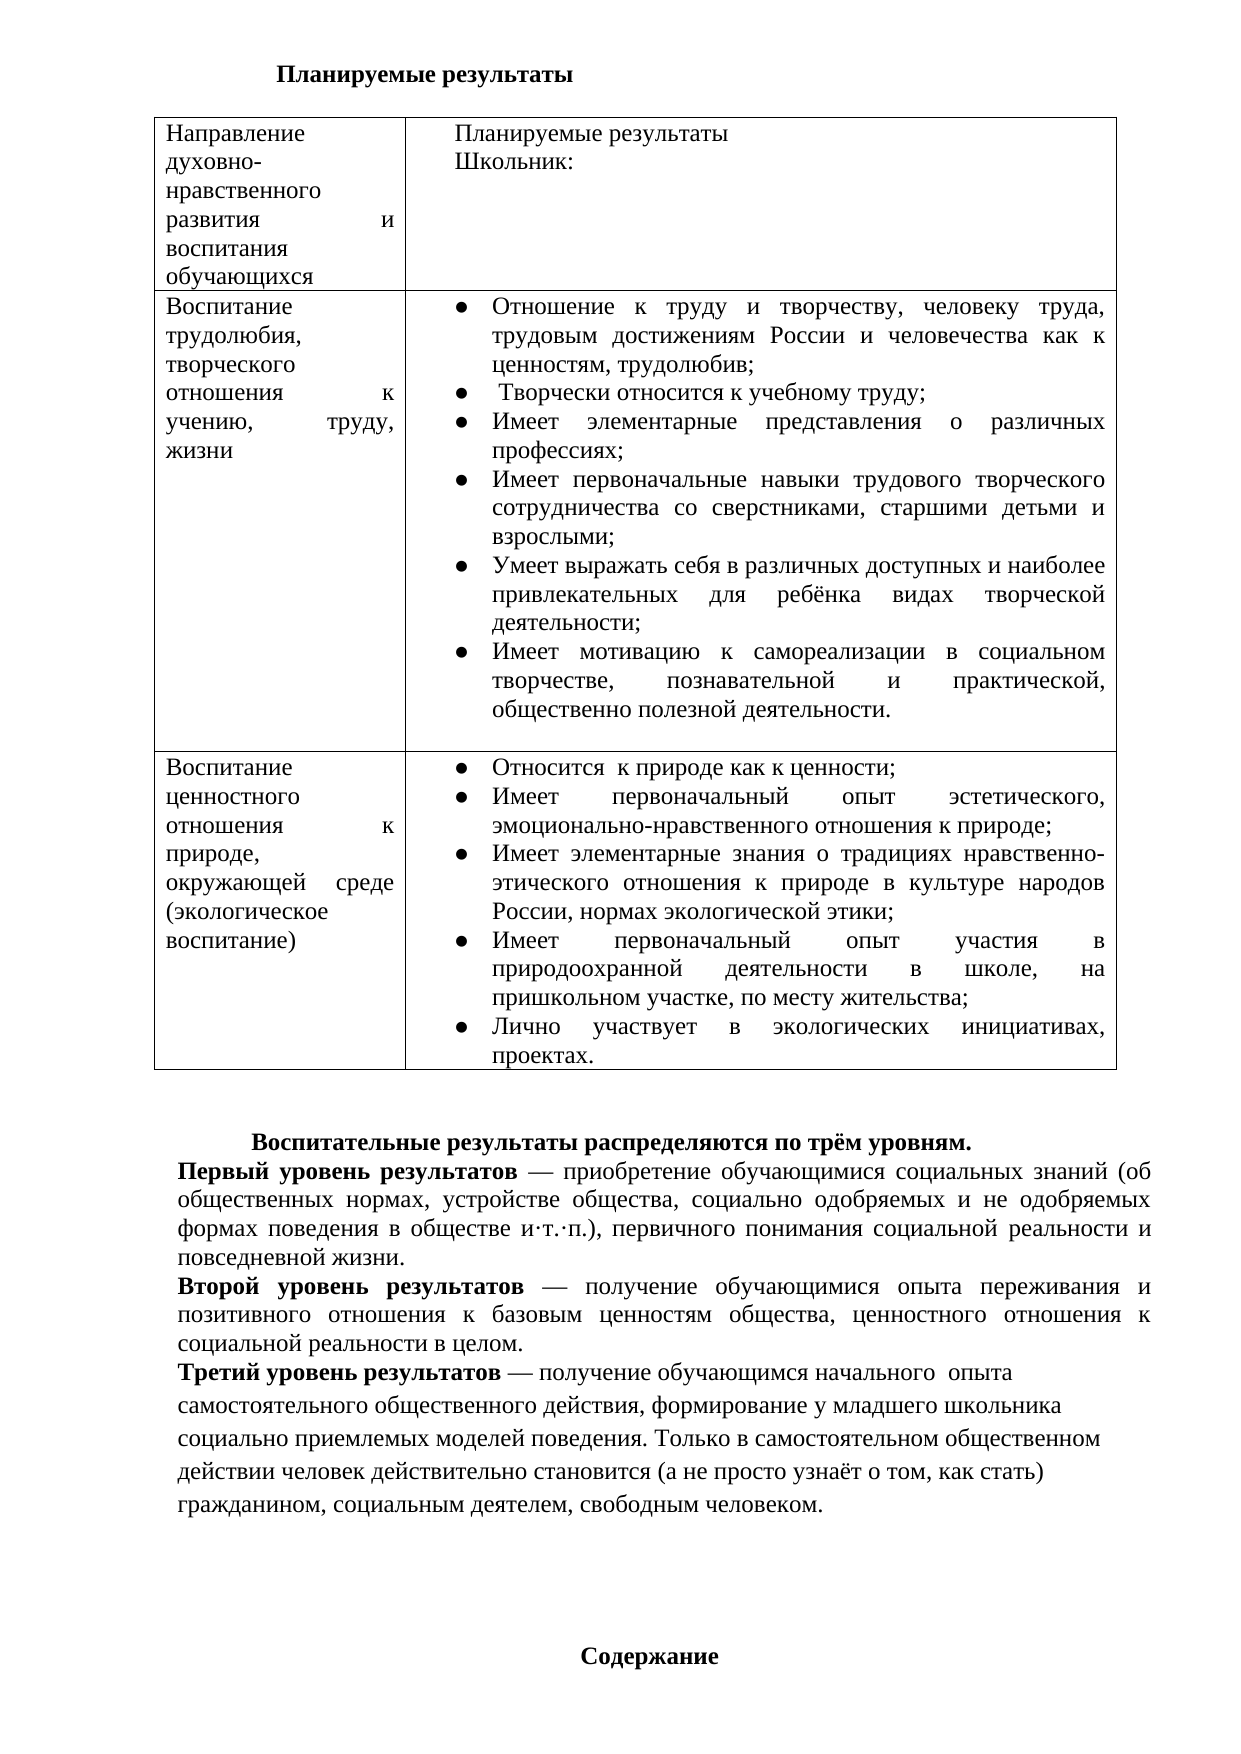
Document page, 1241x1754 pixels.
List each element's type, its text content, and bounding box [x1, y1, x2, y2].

table_cell Воспитание ценностного отношения к природе, окружающей среде (экологическое воспитание) [155, 752, 405, 1068]
table_cell Отношение к труду и творчеству, человеку труда, трудовым достижениям России и человечества как к ценностям, трудолюбив; Творчески относится к учебному труду; Имеет элементарные представления о различных профессиях; Имеет первоначальные навыки трудового творческого сотрудничества со сверстниками, старшими детьми и взрослыми; Умеет выражать себя в различных доступных и наиболее привлекательных для ребёнка видах творческой деятельности; Имеет мотивацию к самореализации в социальном творчестве, познавательной и практической, общественно полезной деятельности. [406, 291, 1116, 751]
text Первый уровень результатов — приобретение обучающимися социальных знаний (об общественных нормах, устройстве общества, социально одобряемых и не одобряемых формах поведения в обществе и·т.·п.), первичного понимания социальной реальности и повседневной жизни. [177, 1156, 1152, 1271]
table_header Направление духовно-нравственного развития и воспитания обучающихся [155, 118, 405, 290]
table_header Содержание [166, 1555, 1133, 1699]
table_cell Относится к природе как к ценности; Имеет первоначальный опыт эстетического, эмоционально-нравственного отношения к природе; Имеет элементарные знания о традициях нравственно-этического отношения к природе в культуре народов России, нормах экологической этики; Имеет первоначальный опыт участия в природоохранной деятельности в школе, на пришкольном участке, по месту жительства; Лично участвует в экологических инициативах, проектах. [406, 752, 1116, 1068]
text Планируемые результаты [177, 59, 1152, 88]
table_header Планируемые результаты Школьник: [406, 118, 1116, 290]
text Второй уровень результатов — получение обучающимися опыта переживания и позитивного отношения к базовым ценностям общества, ценностного отношения к социальной реальности в целом. [177, 1271, 1152, 1357]
text Воспитательные результаты распределяются по трём уровням. [177, 1127, 1152, 1156]
table_cell Воспитание трудолюбия, творческого отношения к учению, труду, жизни [155, 291, 405, 751]
text Третий уровень результатов — получение обучающимся начального опыта самостоятельного общественного действия, формирование у младшего школьника социально приемлемых моделей поведения. Только в самостоятельном общественном действии человек действительно становится (а не просто узнаёт о том, как стать) гражданином, социальным деятелем, свободным человеком. [177, 1357, 1176, 1518]
